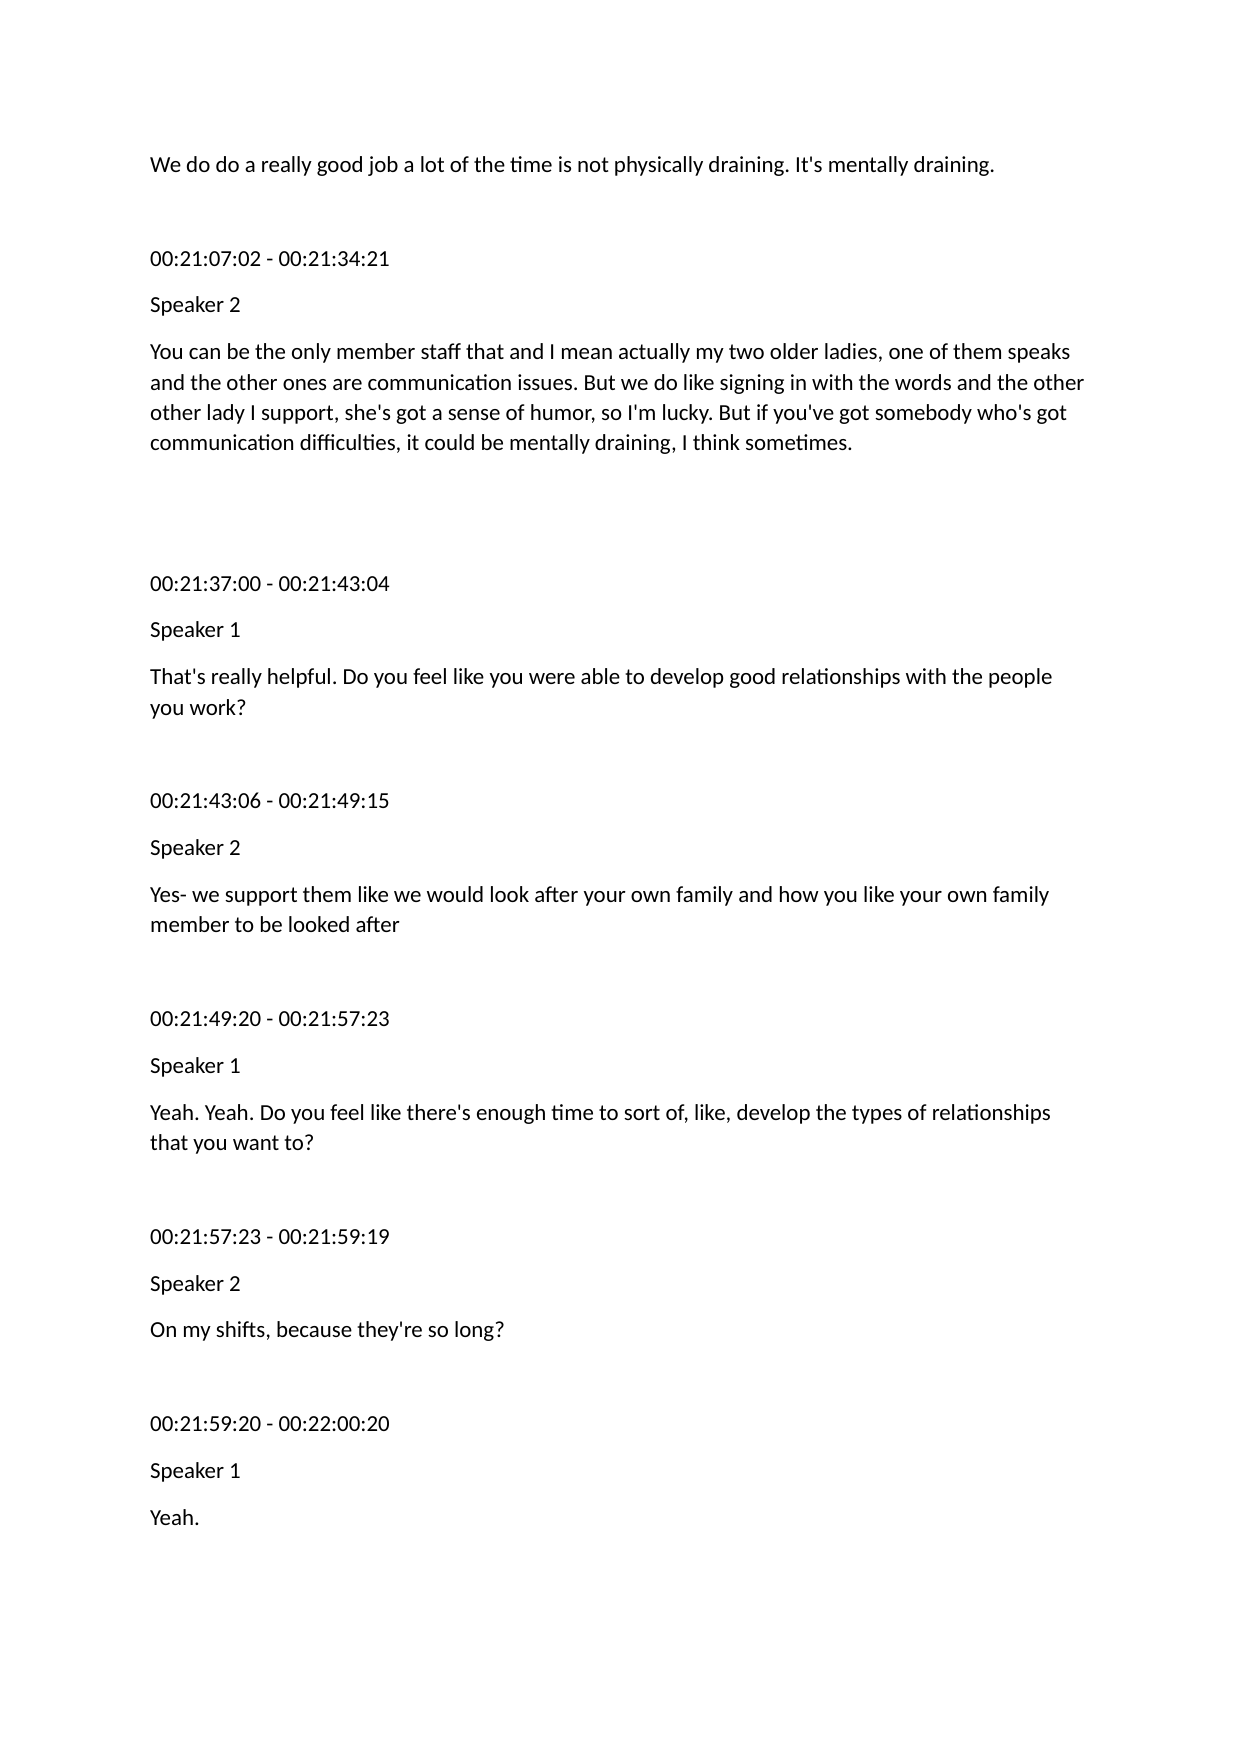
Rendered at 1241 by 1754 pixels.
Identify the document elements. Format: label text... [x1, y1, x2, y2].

text Speaker 1 [150, 616, 1090, 644]
text Yes- we support them like we would look after your own family and how you like your own family member to be looked after [150, 880, 1090, 938]
text That's really helpful. Do you feel like you were able to develop good relationships with the people you work? [150, 662, 1090, 721]
text Speaker 2 [150, 1269, 1090, 1297]
text 00:21:59:20 - 00:22:00:20 [150, 1409, 1090, 1437]
text 00:21:43:06 - 00:21:49:15 [150, 786, 1090, 814]
text Speaker 1 [150, 1051, 1090, 1079]
text We do do a really good job a lot of the time is not physically draining. It's mentally draining. [150, 150, 1090, 178]
text 00:21:57:23 - 00:21:59:19 [150, 1222, 1090, 1250]
text On my shifts, because they're so long? [150, 1316, 1090, 1344]
text You can be the only member staff that and I mean actually my two older ladies, one of them speaks and the other ones are communication issues. But we do like signing in with the words and the other other lady I support, she's got a sense of humor, so I'm lucky. But if you've got somebody who's got communication difficulties, it could be mentally draining, I think sometimes. [150, 337, 1090, 456]
text 00:21:37:00 - 00:21:43:04 [150, 569, 1090, 597]
text 00:21:49:20 - 00:21:57:23 [150, 1004, 1090, 1032]
text Speaker 2 [150, 291, 1090, 319]
text Yeah. [150, 1503, 1090, 1531]
text Yeah. Yeah. Do you feel like there's enough time to sort of, like, develop the types of relationships that you want to? [150, 1098, 1090, 1156]
text 00:21:07:02 - 00:21:34:21 [150, 244, 1090, 272]
text Speaker 1 [150, 1456, 1090, 1484]
text Speaker 2 [150, 833, 1090, 861]
